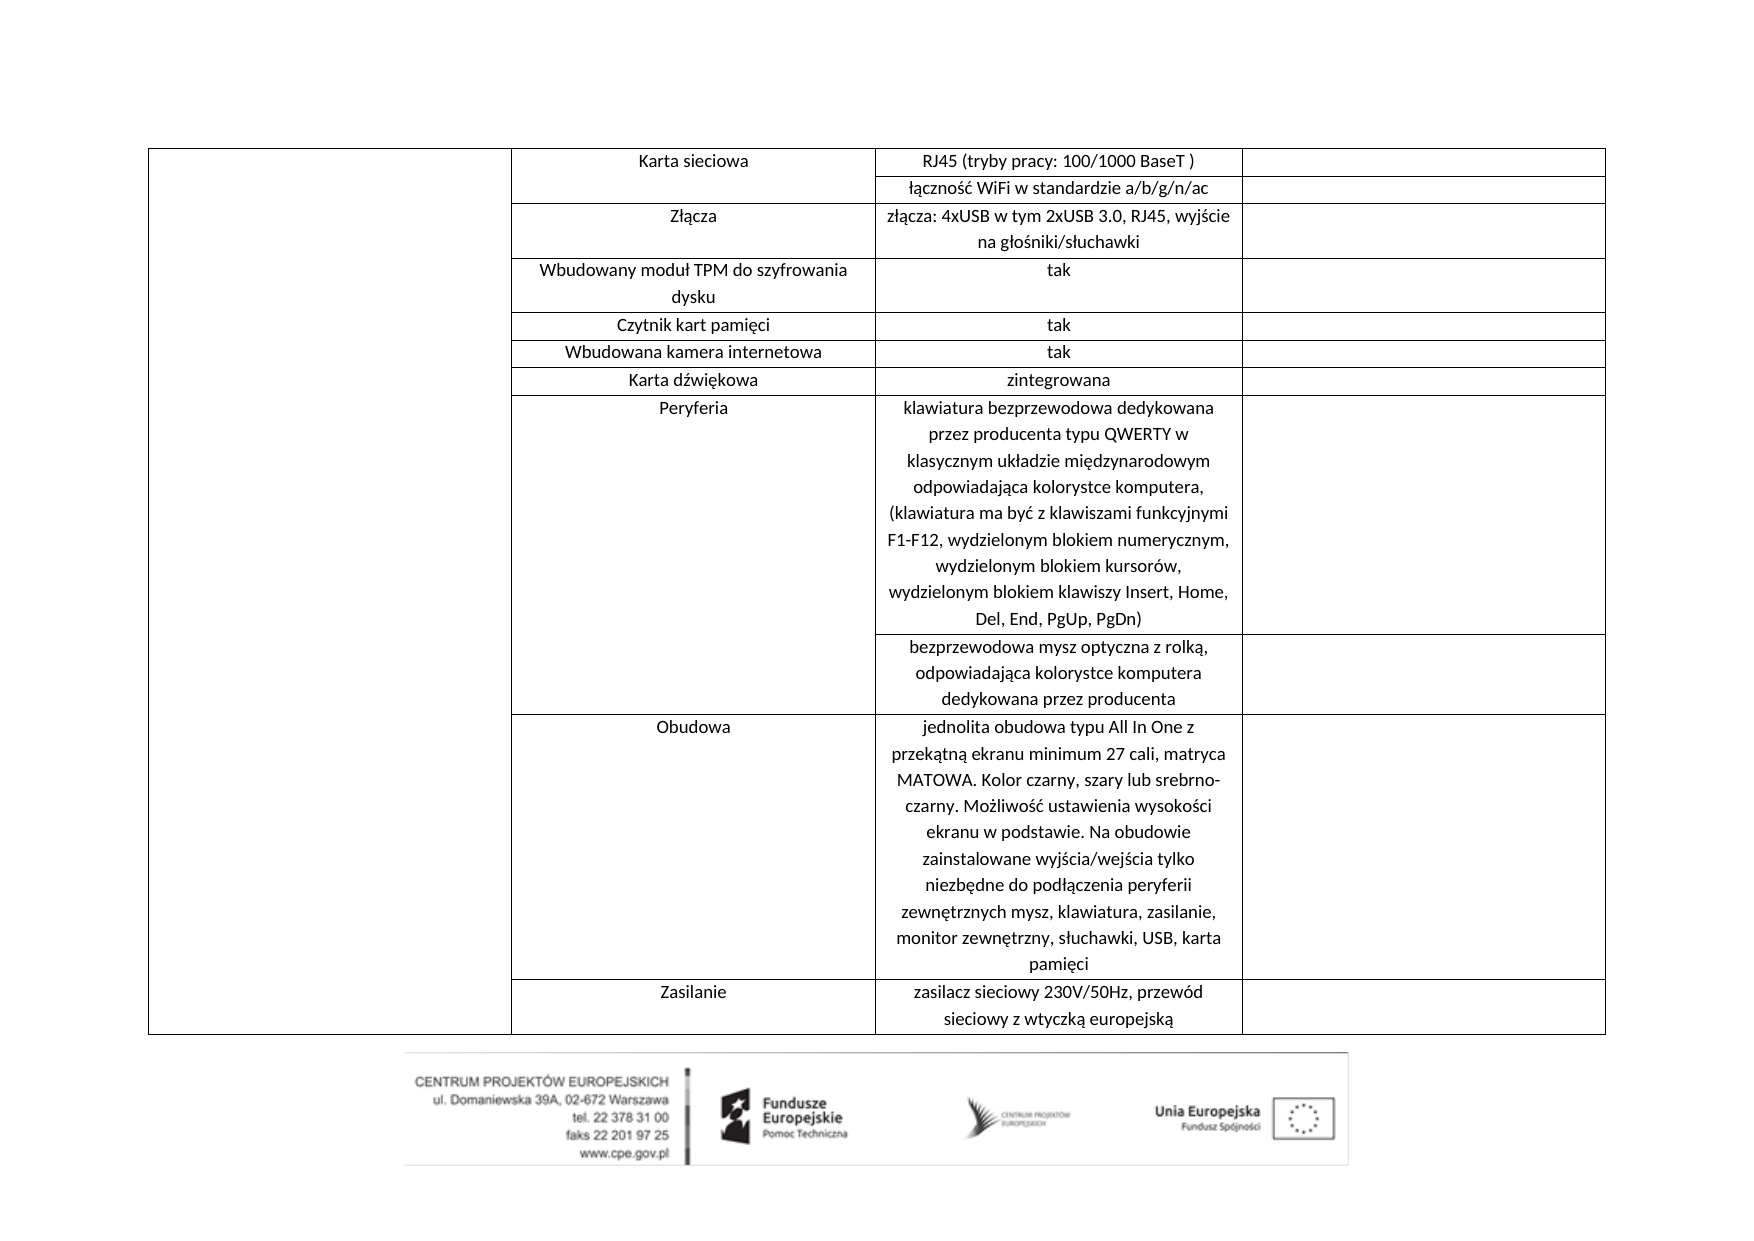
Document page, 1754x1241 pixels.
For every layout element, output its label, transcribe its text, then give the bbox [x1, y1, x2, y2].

table_cell [1243, 980, 1605, 1033]
table_cell tak [876, 259, 1242, 312]
table_cell [1243, 396, 1605, 634]
table_cell Peryferia [512, 396, 875, 714]
table_cell zintegrowana [876, 368, 1242, 395]
table_cell [1243, 259, 1605, 312]
table_cell [1243, 368, 1605, 395]
table_cell Obudowa [512, 715, 875, 979]
table_cell łączność WiFi w standardzie a/b/g/n/ac [876, 177, 1242, 203]
table_cell [1243, 177, 1605, 203]
table_cell Karta sieciowa [512, 149, 875, 203]
table_cell Zasilanie [512, 980, 875, 1033]
table_cell Karta dźwiękowa [512, 368, 875, 395]
table_cell [1243, 341, 1605, 367]
table_cell Wbudowana kamera internetowa [512, 341, 875, 367]
table_cell jednolita obudowa typu All In One z przekątną ekranu minimum 27 cali, matryca MATOWA. Kolor czarny, szary lub srebrno-czarny. Możliwość ustawienia wysokości ekranu w podstawie. Na obudowie zainstalowane wyjścia/wejścia tylko niezbędne do podłączenia peryferii zewnętrznych mysz, klawiatura, zasilanie, monitor zewnętrzny, słuchawki, USB, karta pamięci [876, 715, 1242, 979]
table_cell Czytnik kart pamięci [512, 313, 875, 339]
table_cell [1243, 715, 1605, 979]
table_cell tak [876, 313, 1242, 339]
table_cell złącza: 4xUSB w tym 2xUSB 3.0, RJ45, wyjście na głośniki/słuchawki [876, 204, 1242, 257]
table_cell [1243, 149, 1605, 176]
table_cell bezprzewodowa mysz optyczna z rolką, odpowiadająca kolorystce komputera dedykowana przez producenta [876, 635, 1242, 714]
table_cell Wbudowany moduł TPM do szyfrowania dysku [512, 259, 875, 312]
table_cell [1243, 635, 1605, 714]
table_cell Złącza [512, 204, 875, 257]
table_cell [1243, 313, 1605, 339]
table_cell klawiatura bezprzewodowa dedykowana przez producenta typu QWERTY w klasycznym układzie międzynarodowym odpowiadająca kolorystce komputera, (klawiatura ma być z klawiszami funkcyjnymi F1-F12, wydzielonym blokiem numerycznym, wydzielonym blokiem kursorów, wydzielonym blokiem klawiszy Insert, Home, Del, End, PgUp, PgDn) [876, 396, 1242, 634]
table_cell zasilacz sieciowy 230V/50Hz, przewód sieciowy z wtyczką europejską [876, 980, 1242, 1033]
table_cell [1243, 204, 1605, 257]
table_cell tak [876, 341, 1242, 367]
table_cell RJ45 (tryby pracy: 100/1000 BaseT ) [876, 149, 1242, 176]
picture [404, 1052, 1350, 1167]
